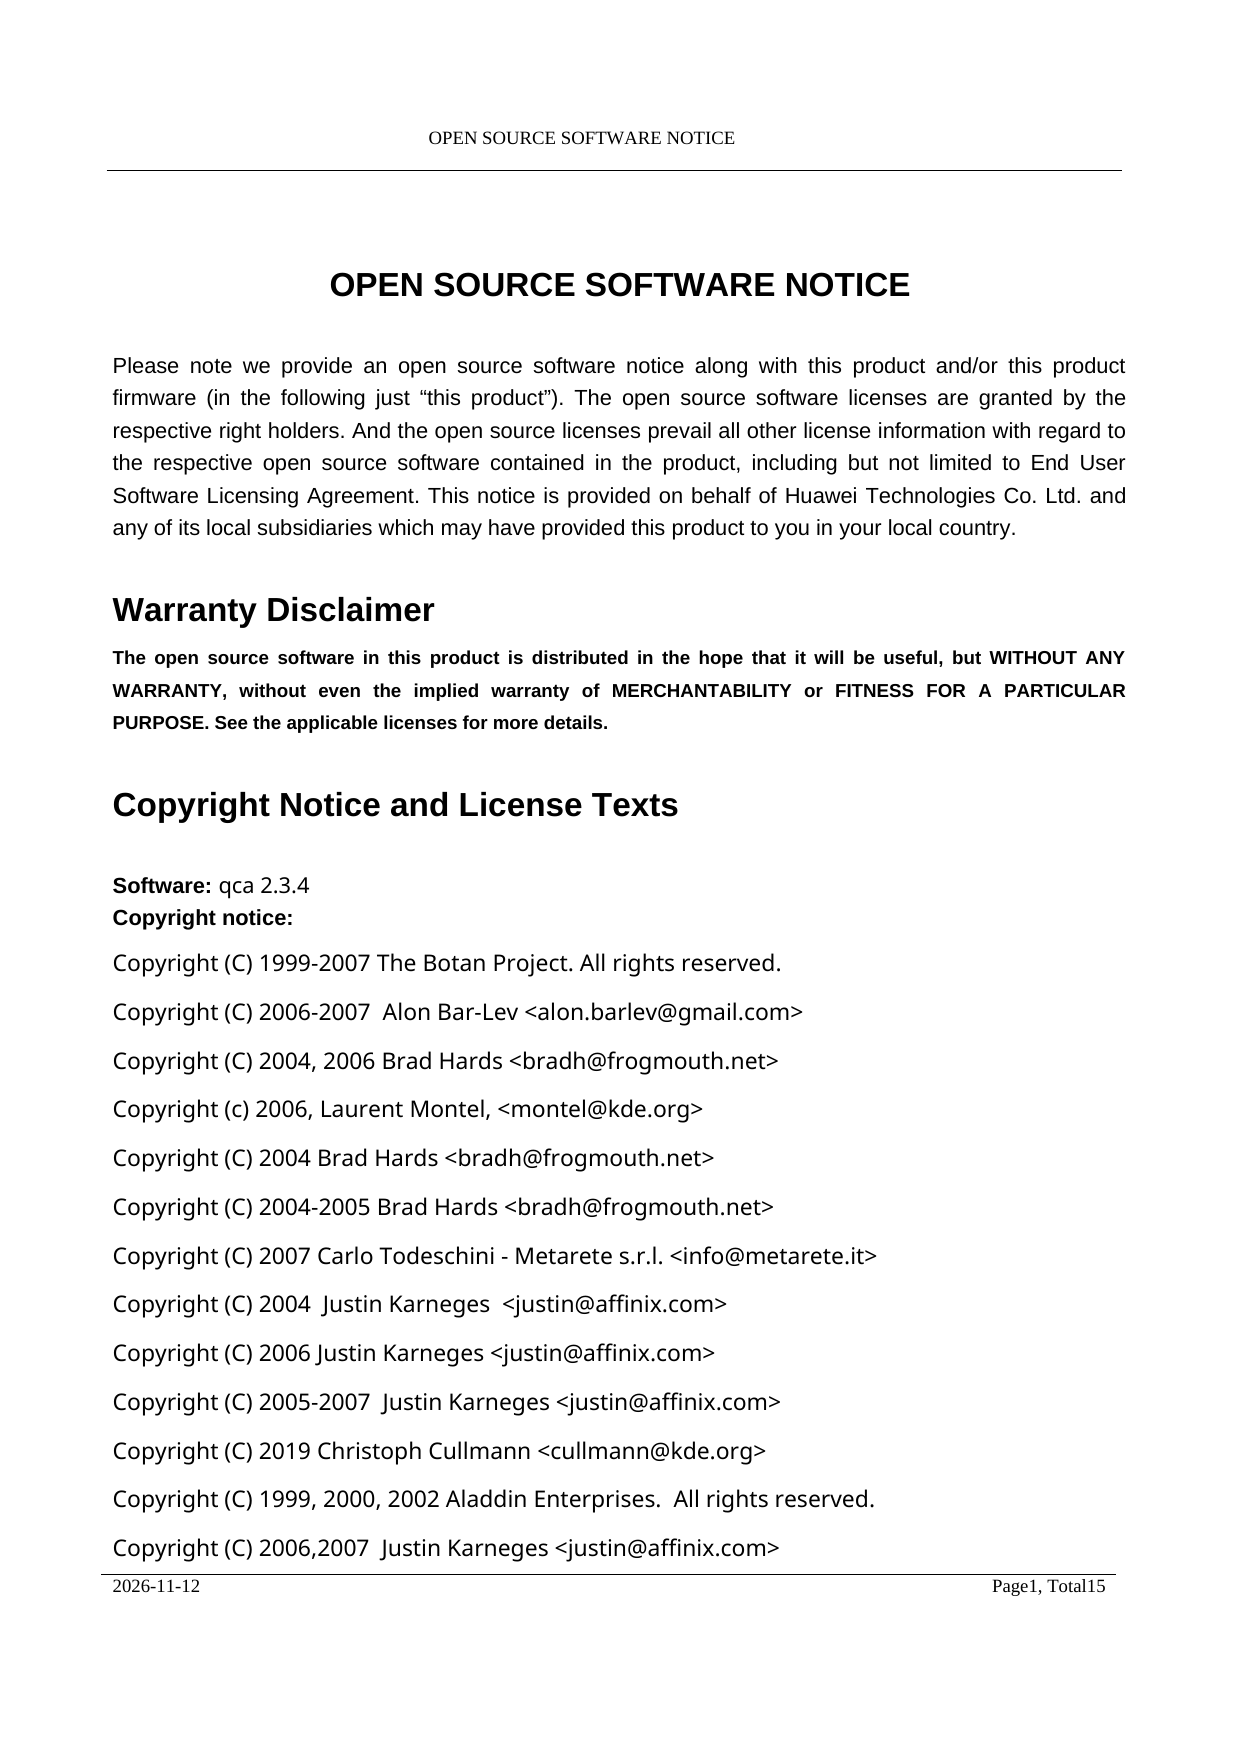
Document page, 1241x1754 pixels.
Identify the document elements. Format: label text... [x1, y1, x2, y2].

text OPEN SOURCE SOFTWARE NOTICE [112, 251, 1128, 316]
text Copyright Notice and License Texts [112, 771, 1128, 836]
text Copyright notice: [112, 901, 1128, 934]
text Warranty Disclaimer [112, 576, 1128, 641]
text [112, 947, 1128, 1564]
text The open source software in this product is distributed in the hope that it will be useful, but WITHOUT ANY WARRANTY, without even the implied warranty of MERCHANTABILITY or FITNESS FOR A PARTICULAR PURPOSE. See the applicable licenses for more details. [112, 641, 1128, 739]
text Software: qca 2.3.4 [112, 869, 1128, 901]
text Please note we provide an open source software notice along with this product and/or this product firmware (in the following just “this product”). The open source software licenses are granted by the respective right holders. And the open source licenses prevail all other license information with regard to the respective open source software contained in the product, including but not limited to End User Software Licensing Agreement. This notice is provided on behalf of Huawei Technologies Co. Ltd. and any of its local subsidiaries which may have provided this product to you in your local country. [112, 349, 1128, 544]
